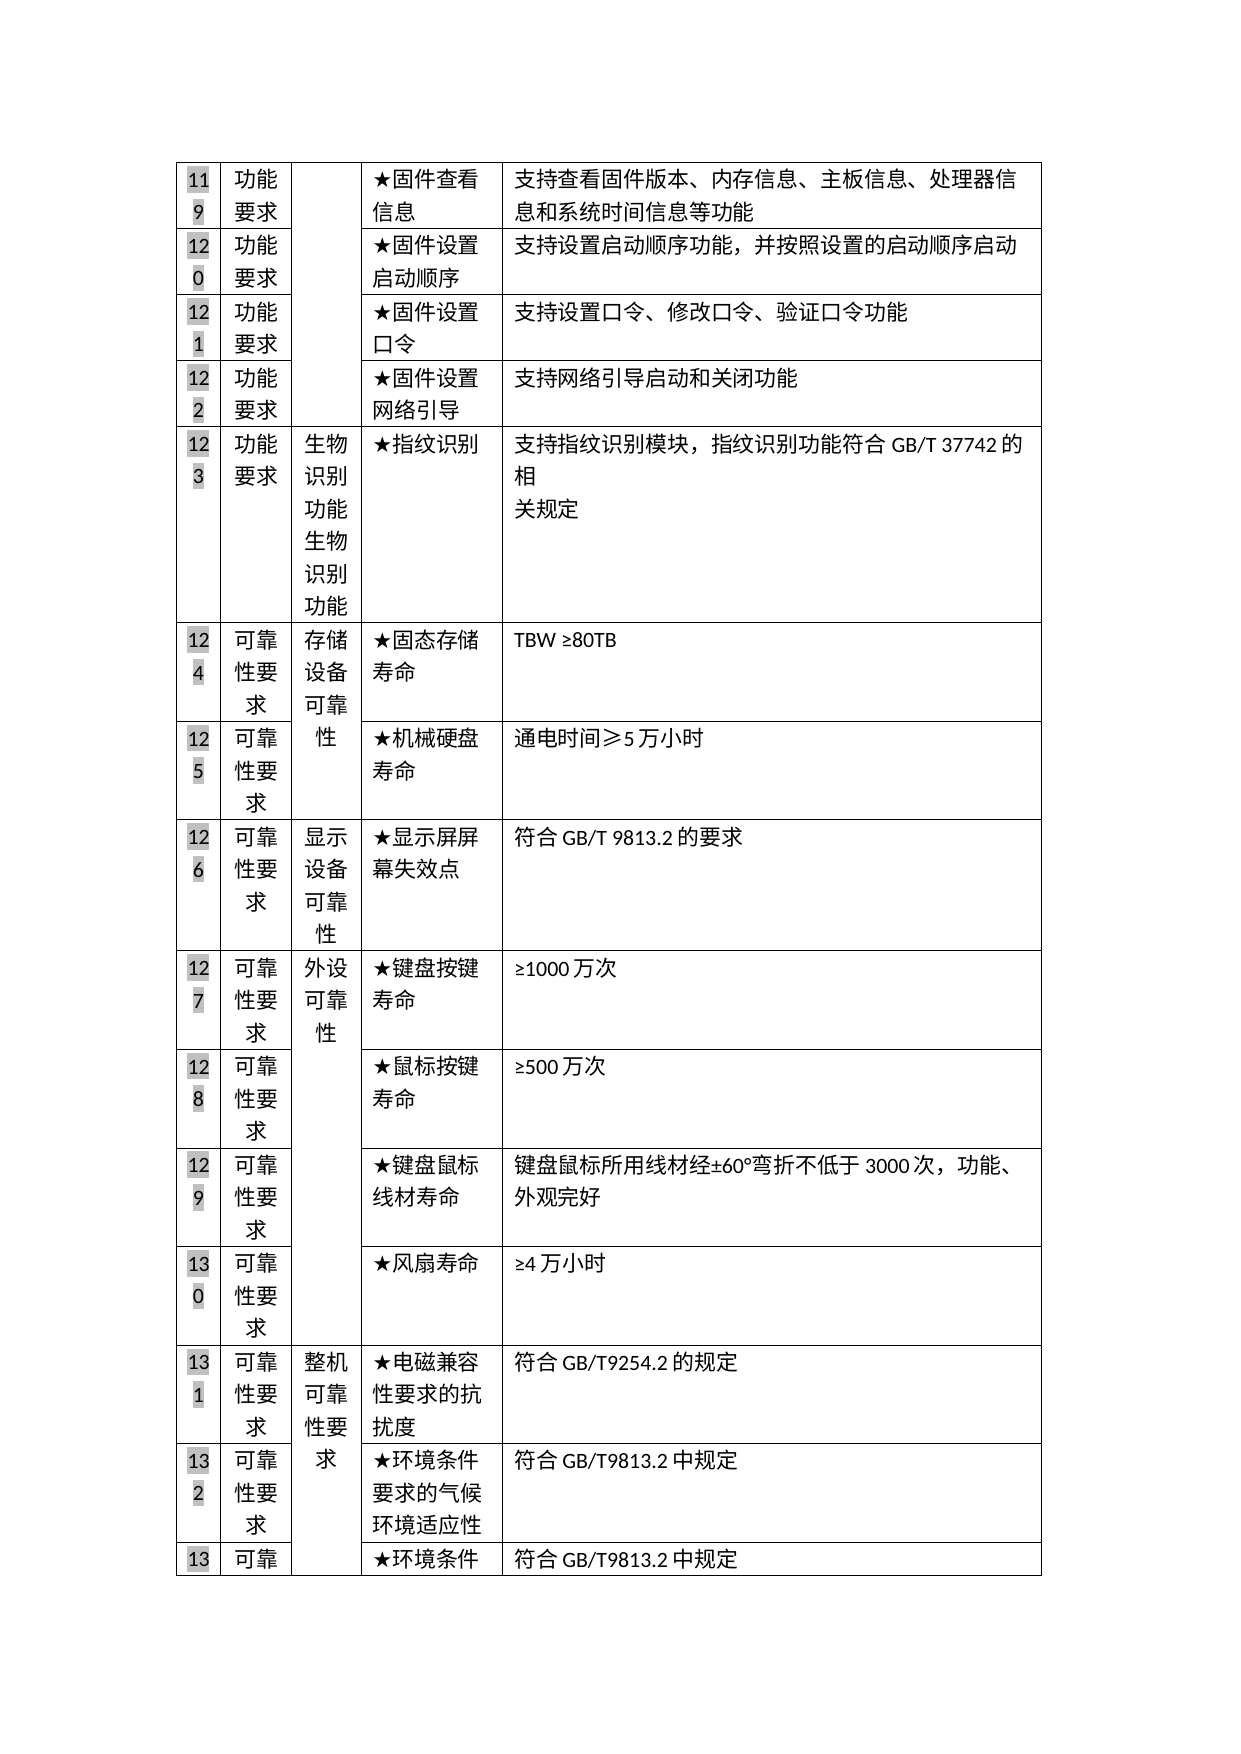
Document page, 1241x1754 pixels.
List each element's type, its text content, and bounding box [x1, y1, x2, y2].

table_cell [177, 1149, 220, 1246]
table_cell 124 [177, 623, 220, 721]
table_cell ★固件设置网络引导 [362, 361, 502, 426]
table_cell 120 [177, 229, 220, 294]
table_cell ★固态存储寿命 [362, 623, 502, 721]
table_cell 功能要求 [221, 229, 291, 294]
table_cell 符合GB/T 9813.2的要求 [503, 820, 1041, 950]
table_cell 可靠性要求 [221, 722, 291, 819]
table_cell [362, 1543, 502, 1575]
table_cell 可靠性要求 [221, 820, 291, 950]
table_cell 支持设置启动顺序功能，并按照设置的启动顺序启动 [503, 229, 1041, 294]
table_cell 显示设备可靠性 [292, 820, 361, 950]
table_cell 119 [177, 163, 220, 228]
table_cell 外设可靠性 [292, 951, 361, 1344]
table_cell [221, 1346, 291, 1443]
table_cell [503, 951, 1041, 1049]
table_cell ★显示屏屏幕失效点 [362, 820, 502, 950]
table_cell ★指纹识别 [362, 427, 502, 622]
table_cell ★机械硬盘寿命 [362, 722, 502, 819]
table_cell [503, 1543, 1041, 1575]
table_cell 可靠性要求 [221, 951, 291, 1049]
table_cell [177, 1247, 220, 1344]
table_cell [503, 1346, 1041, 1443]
table_cell 支持查看固件版本、内存信息、主板信息、处理器信息和系统时间信息等功能 [503, 163, 1041, 228]
table_cell 功能要求 [221, 295, 291, 360]
table_cell 支持设置口令、修改口令、验证口令功能 [503, 295, 1041, 360]
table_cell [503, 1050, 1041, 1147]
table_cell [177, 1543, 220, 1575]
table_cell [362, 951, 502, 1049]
table_cell 支持指纹识别模块，指纹识别功能符合 GB/T 37742 的相 关规定 [503, 427, 1041, 622]
table_cell 通电时间≥5万小时 [503, 722, 1041, 819]
table_cell ★固件查看信息 [362, 163, 502, 228]
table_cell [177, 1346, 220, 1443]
table_cell ★固件设置口令 [362, 295, 502, 360]
table_cell 126 [177, 820, 220, 950]
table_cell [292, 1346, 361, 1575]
table_cell 生物识别功能生物识别功能 [292, 427, 361, 622]
table_cell 122 [177, 361, 220, 426]
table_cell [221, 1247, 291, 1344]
table_cell 功能要求 [221, 427, 291, 622]
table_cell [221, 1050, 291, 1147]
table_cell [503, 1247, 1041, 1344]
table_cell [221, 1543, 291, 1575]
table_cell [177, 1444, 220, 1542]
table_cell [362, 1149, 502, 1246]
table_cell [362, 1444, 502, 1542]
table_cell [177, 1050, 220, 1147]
table_cell 功能要求 [221, 163, 291, 228]
table_cell 可靠性要求 [221, 623, 291, 721]
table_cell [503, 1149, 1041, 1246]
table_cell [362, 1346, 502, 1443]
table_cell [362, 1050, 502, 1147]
table_cell TBW ≥80TB [503, 623, 1041, 721]
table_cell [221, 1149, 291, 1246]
table_cell 存储设备可靠性 [292, 623, 361, 819]
table_cell 功能要求 [221, 361, 291, 426]
table_cell 121 [177, 295, 220, 360]
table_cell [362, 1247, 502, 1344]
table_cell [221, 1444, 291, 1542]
table_cell 125 [177, 722, 220, 819]
table_cell ★固件设置启动顺序 [362, 229, 502, 294]
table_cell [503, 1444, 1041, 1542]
table_cell 127 [177, 951, 220, 1049]
table_cell 123 [177, 427, 220, 622]
table_cell 支持网络引导启动和关闭功能 [503, 361, 1041, 426]
